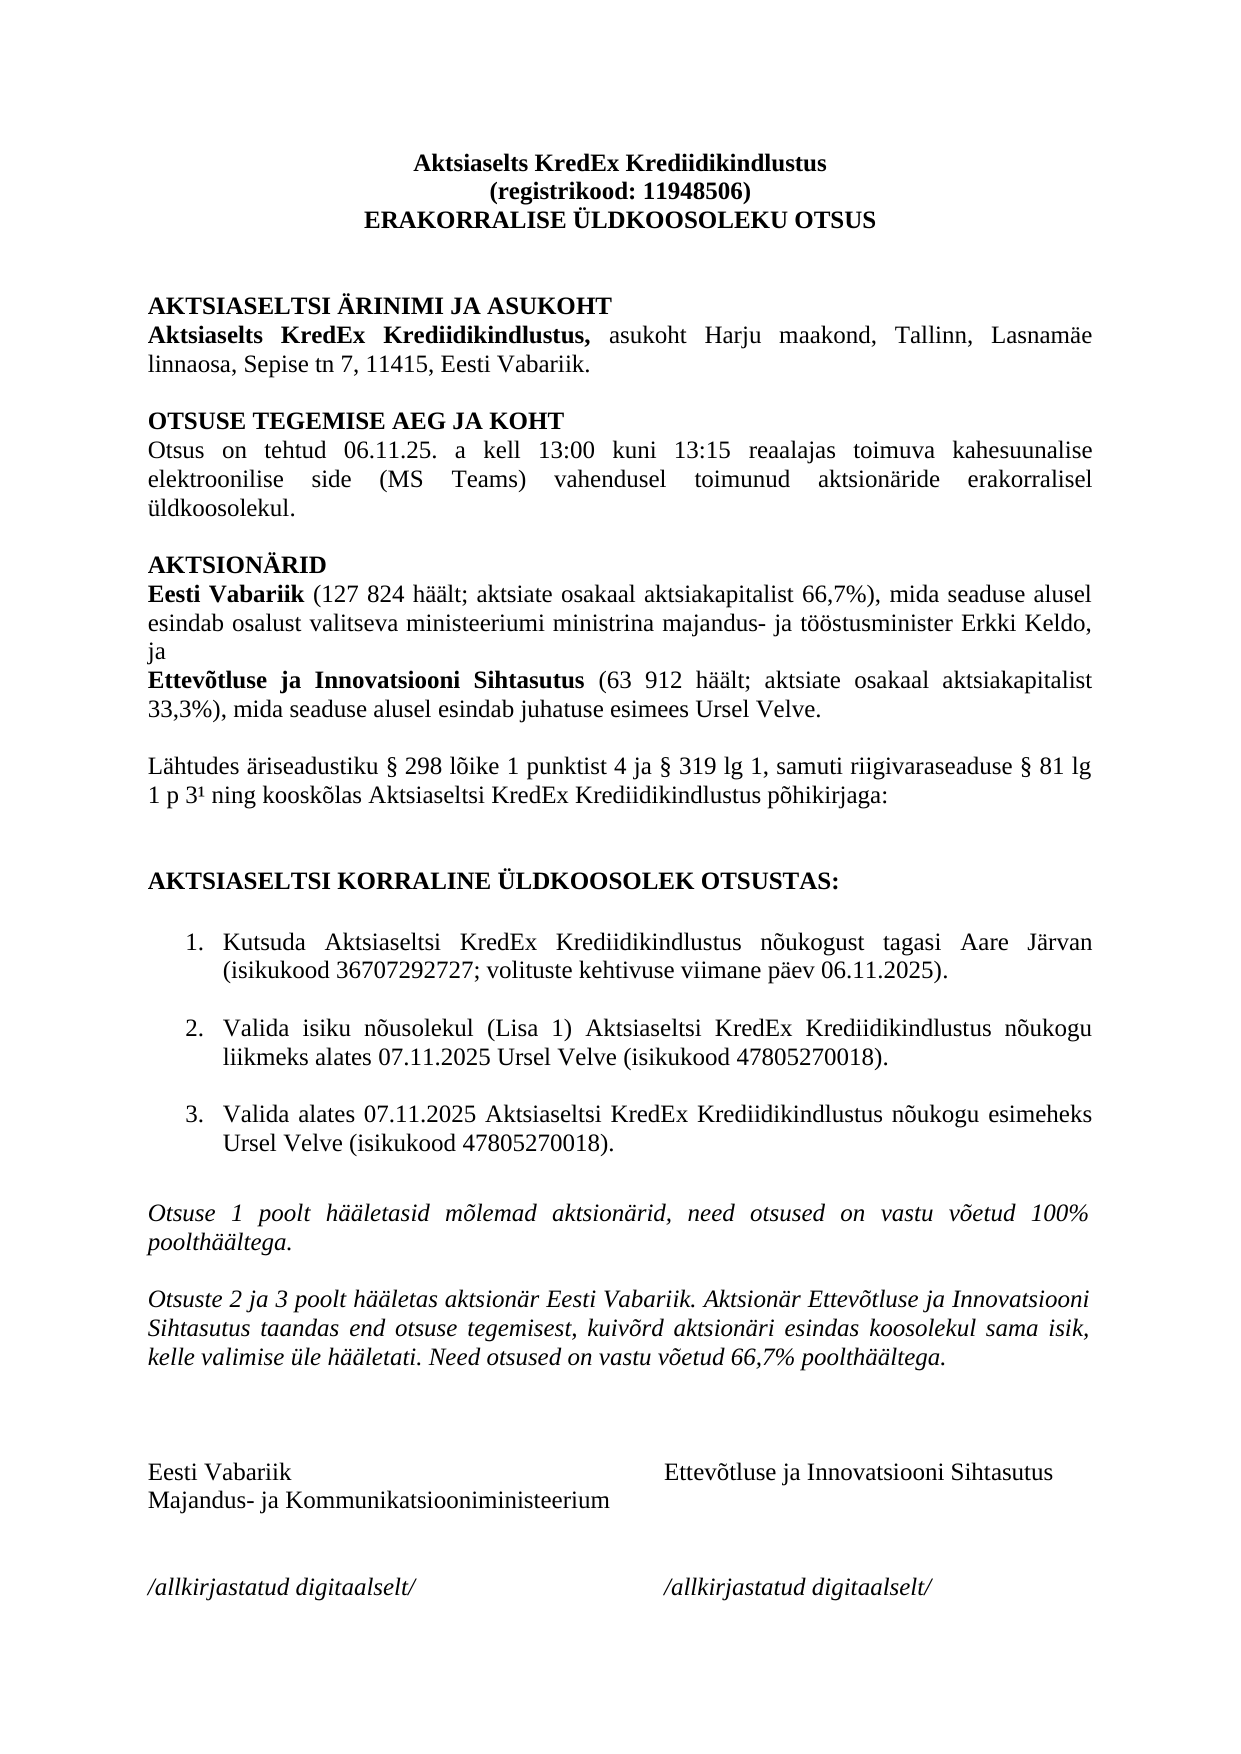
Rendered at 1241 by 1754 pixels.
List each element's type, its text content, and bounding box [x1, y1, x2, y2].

list Valida alates 07.11.2025 Aktsiaseltsi KredEx Krediidikindlustus nõukogu esimeheks Ursel Velve (isikukood 47805270018). [185, 1099, 1093, 1157]
list Valida isiku nõusolekul (Lisa 1) Aktsiaseltsi KredEx Krediidikindlustus nõukogu liikmeks alates 07.11.2025 Ursel Velve (isikukood 47805270018). [185, 1013, 1093, 1070]
text Aktsiaselts KredEx Krediidikindlustus [148, 148, 1093, 176]
text AKTSIASELTSI ÄRINIMI JA ASUKOHT [148, 291, 1093, 320]
text Otsuste 2 ja 3 poolt hääletas aktsionär Eesti Vabariik. Aktsionär Ettevõtluse ja Innovatsiooni Sihtasutus taandas end otsuse tegemisest, kuivõrd aktsionäri esindas koosolekul sama isik, kelle valimise üle hääletati. Need otsused on vastu võetud 66,7% poolthäältega. [148, 1284, 1093, 1370]
text Majandus- ja Kommunikatsiooniministeerium [148, 1485, 1093, 1514]
text /allkirjastatud digitaalselt/ /allkirjastatud digitaalselt/ [148, 1572, 1093, 1600]
text (registrikood: 11948506) [148, 176, 1093, 205]
text AKTSIONÄRID [148, 550, 1093, 579]
text OTSUSE TEGEMISE AEG JA KOHT [148, 406, 1093, 435]
text Eesti Vabariik (127 824 häält; aktsiate osakaal aktsiakapitalist 66,7%), mida seaduse alusel esindab osalust valitseva ministeeriumi ministrina majandus- ja tööstusminister Erkki Keldo, ja [148, 579, 1093, 665]
text Otsuse 1 poolt hääletasid mõlemad aktsionärid, need otsused on vastu võetud 100% poolthäältega. [148, 1198, 1093, 1255]
text ERAKORRALISE ÜLDKOOSOLEKU OTSUS [148, 205, 1093, 234]
text Eesti Vabariik Ettevõtluse ja Innovatsiooni Sihtasutus [148, 1457, 1093, 1485]
text Lähtudes äriseadustiku § 298 lõike 1 punktist 4 ja § 319 lg 1, samuti riigivaraseaduse § 81 lg 1 p 3¹ ning kooskõlas Aktsiaseltsi KredEx Krediidikindlustus põhikirjaga: [148, 751, 1093, 809]
list Kutsuda Aktsiaseltsi KredEx Krediidikindlustus nõukogust tagasi Aare Järvan (isikukood 36707292727; volituste kehtivuse viimane päev 06.11.2025). [185, 927, 1093, 984]
text Otsus on tehtud 06.11.25. a kell 13:00 kuni 13:15 reaalajas toimuva kahesuunalise elektroonilise side (MS Teams) vahendusel toimunud aktsionäride erakorralisel üldkoosolekul. [148, 435, 1093, 521]
text AKTSIASELTSI KORRALINE ÜLDKOOSOLEK OTSUSTAS: [148, 866, 1093, 895]
text Ettevõtluse ja Innovatsiooni Sihtasutus (63 912 häält; aktsiate osakaal aktsiakapitalist 33,3%), mida seaduse alusel esindab juhatuse esimees Ursel Velve. [148, 665, 1093, 723]
text Aktsiaselts KredEx Krediidikindlustus, asukoht Harju maakond, Tallinn, Lasnamäe linnaosa, Sepise tn 7, 11415, Eesti Vabariik. [148, 320, 1093, 378]
